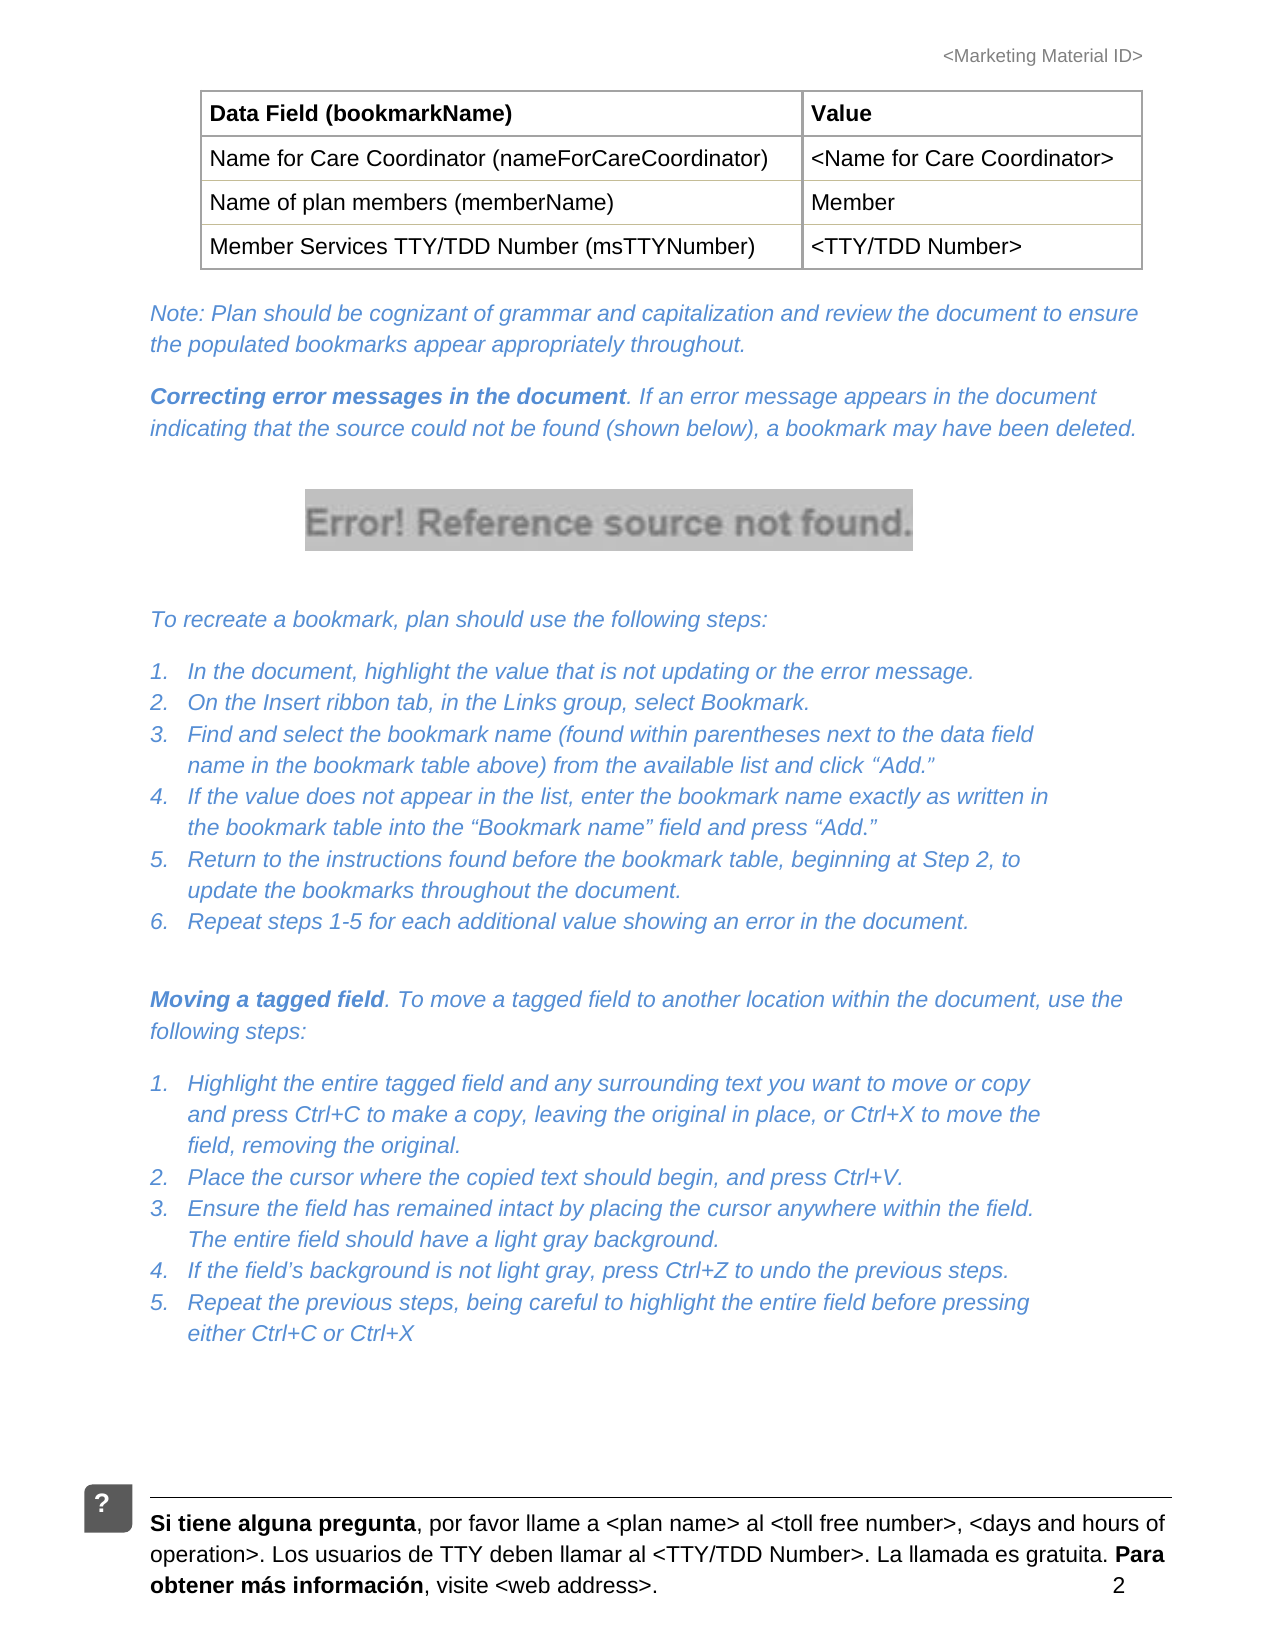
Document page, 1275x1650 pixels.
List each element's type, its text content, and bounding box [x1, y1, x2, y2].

table_cell Member [804, 181, 1141, 224]
picture [305, 489, 913, 551]
list Find and select the bookmark name (found within parentheses next to the data field name in the bookmark table above) from the available list and click “Add.” [150, 717, 1068, 779]
list If the field’s background is not light gray, press Ctrl+Z to undo the previous steps. [150, 1254, 1068, 1285]
table_cell <Name for Care Coordinator> [804, 137, 1141, 180]
list Repeat steps 1-5 for each additional value showing an error in the document. [150, 904, 1068, 936]
text Correcting error messages in the document. If an error message appears in the document indicating that the source could not be found (shown below), a bookmark may have been deleted. [150, 380, 1143, 442]
table_cell <TTY/TDD Number> [804, 225, 1141, 268]
table_header Value [804, 92, 1141, 135]
list Ensure the field has remained intact by placing the cursor anywhere within the field. The entire field should have a light gray background. [150, 1191, 1068, 1254]
table_cell Name for Care Coordinator (nameForCareCoordinator) [202, 137, 801, 180]
table_cell Name of plan members (memberName) [202, 181, 801, 224]
text Moving a tagged field. To move a tagged field to another location within the document, use the following steps: [150, 983, 1143, 1045]
text Note: Plan should be cognizant of grammar and capitalization and review the document to ensure the populated bookmarks appear appropriately throughout. [150, 296, 1143, 359]
list In the document, highlight the value that is not updating or the error message. [150, 654, 1068, 686]
table_header Data Field (bookmarkName) [202, 92, 801, 135]
list Highlight the entire tagged field and any surrounding text you want to move or copy and press Ctrl+C to make a copy, leaving the original in place, or Ctrl+X to move the field, removing the original. [150, 1066, 1068, 1160]
text To recreate a bookmark, plan should use the following steps: [150, 602, 1143, 634]
table_cell Member Services TTY/TDD Number (msTTYNumber) [202, 225, 801, 268]
list On the Insert ribbon tab, in the Links group, select Bookmark. [150, 686, 1068, 717]
list If the value does not appear in the list, enter the bookmark name exactly as written in the bookmark table into the “Bookmark name” field and press “Add.” [150, 779, 1068, 842]
list Repeat the previous steps, being careful to highlight the entire field before pressing either Ctrl+C or Ctrl+X [150, 1285, 1068, 1347]
list Place the cursor where the copied text should begin, and press Ctrl+V. [150, 1160, 1068, 1191]
list Return to the instructions found before the bookmark table, beginning at Step 2, to update the bookmarks throughout the document. [150, 842, 1068, 904]
